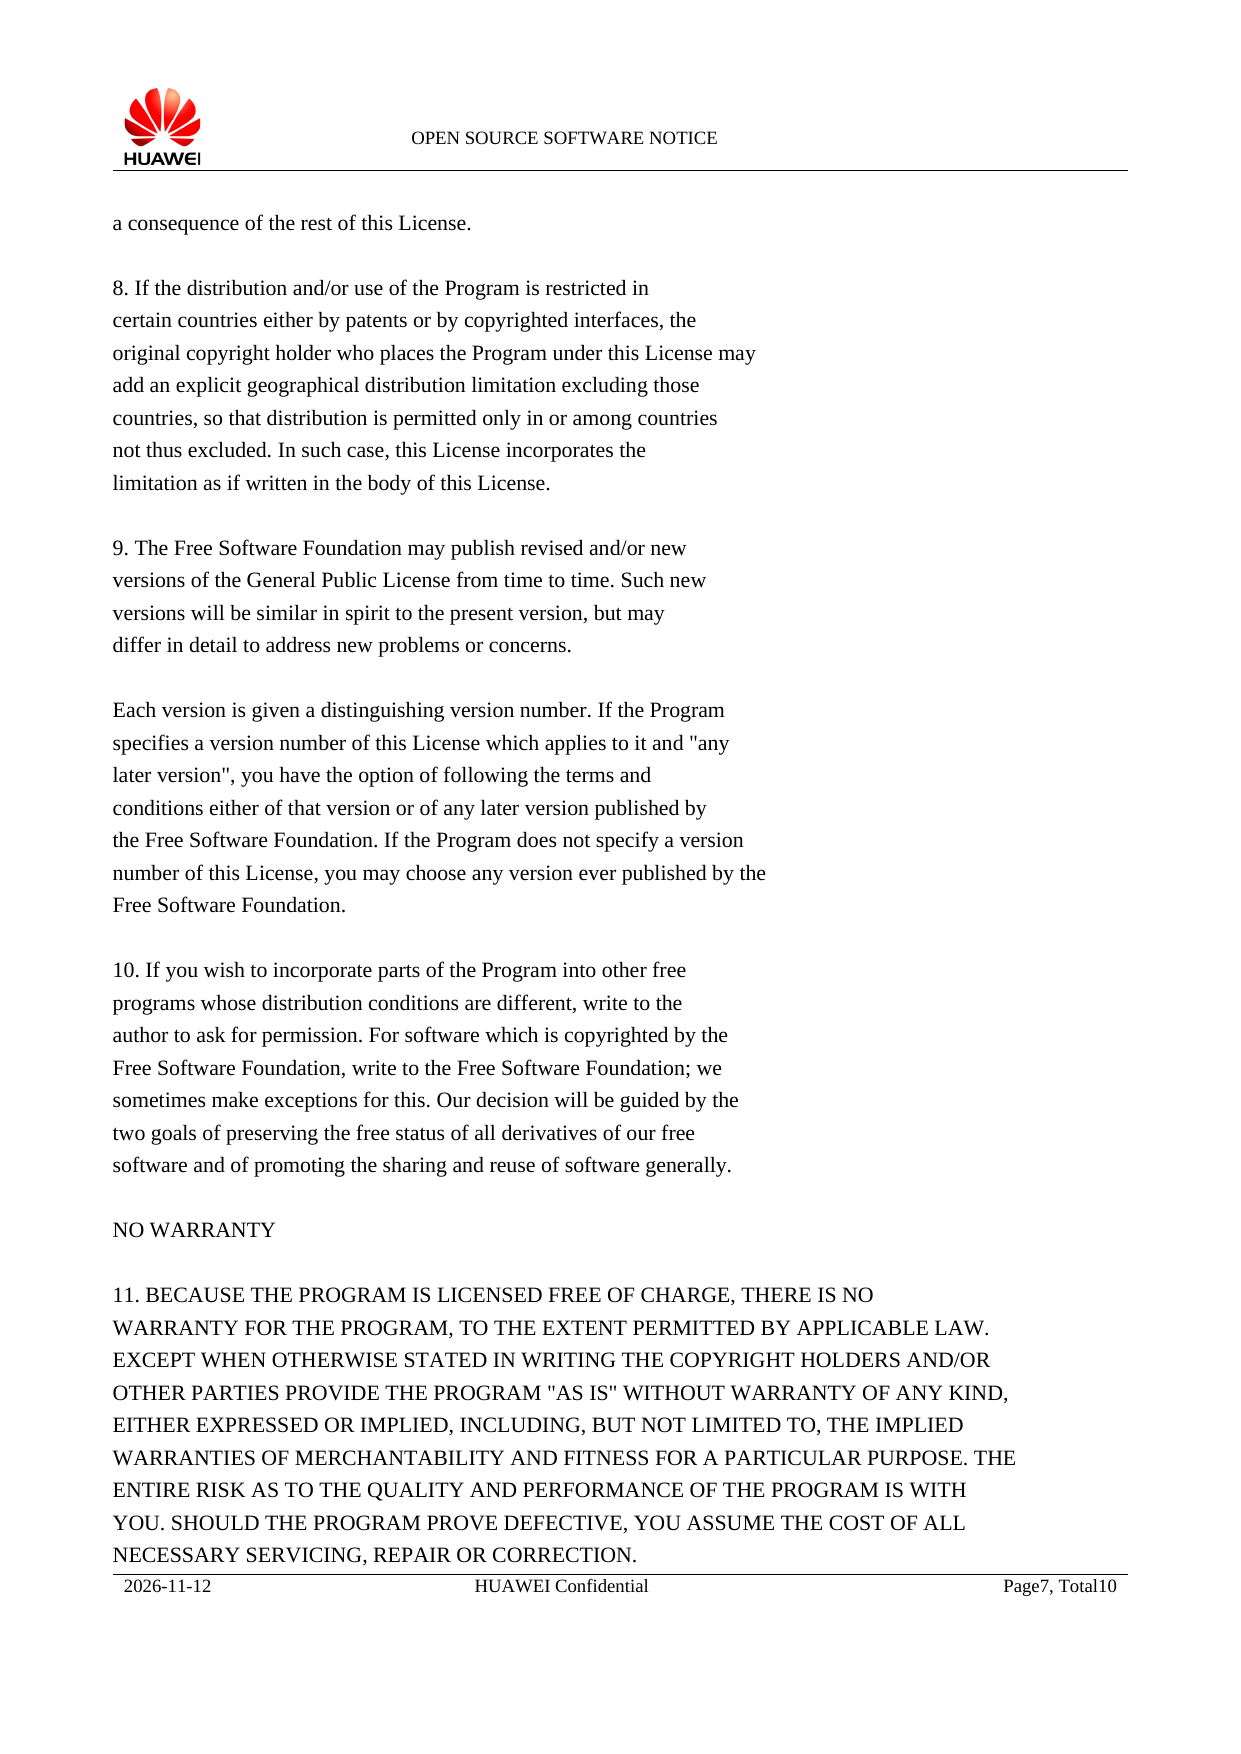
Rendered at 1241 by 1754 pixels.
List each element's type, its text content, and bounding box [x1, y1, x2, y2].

picture [124, 88, 201, 165]
